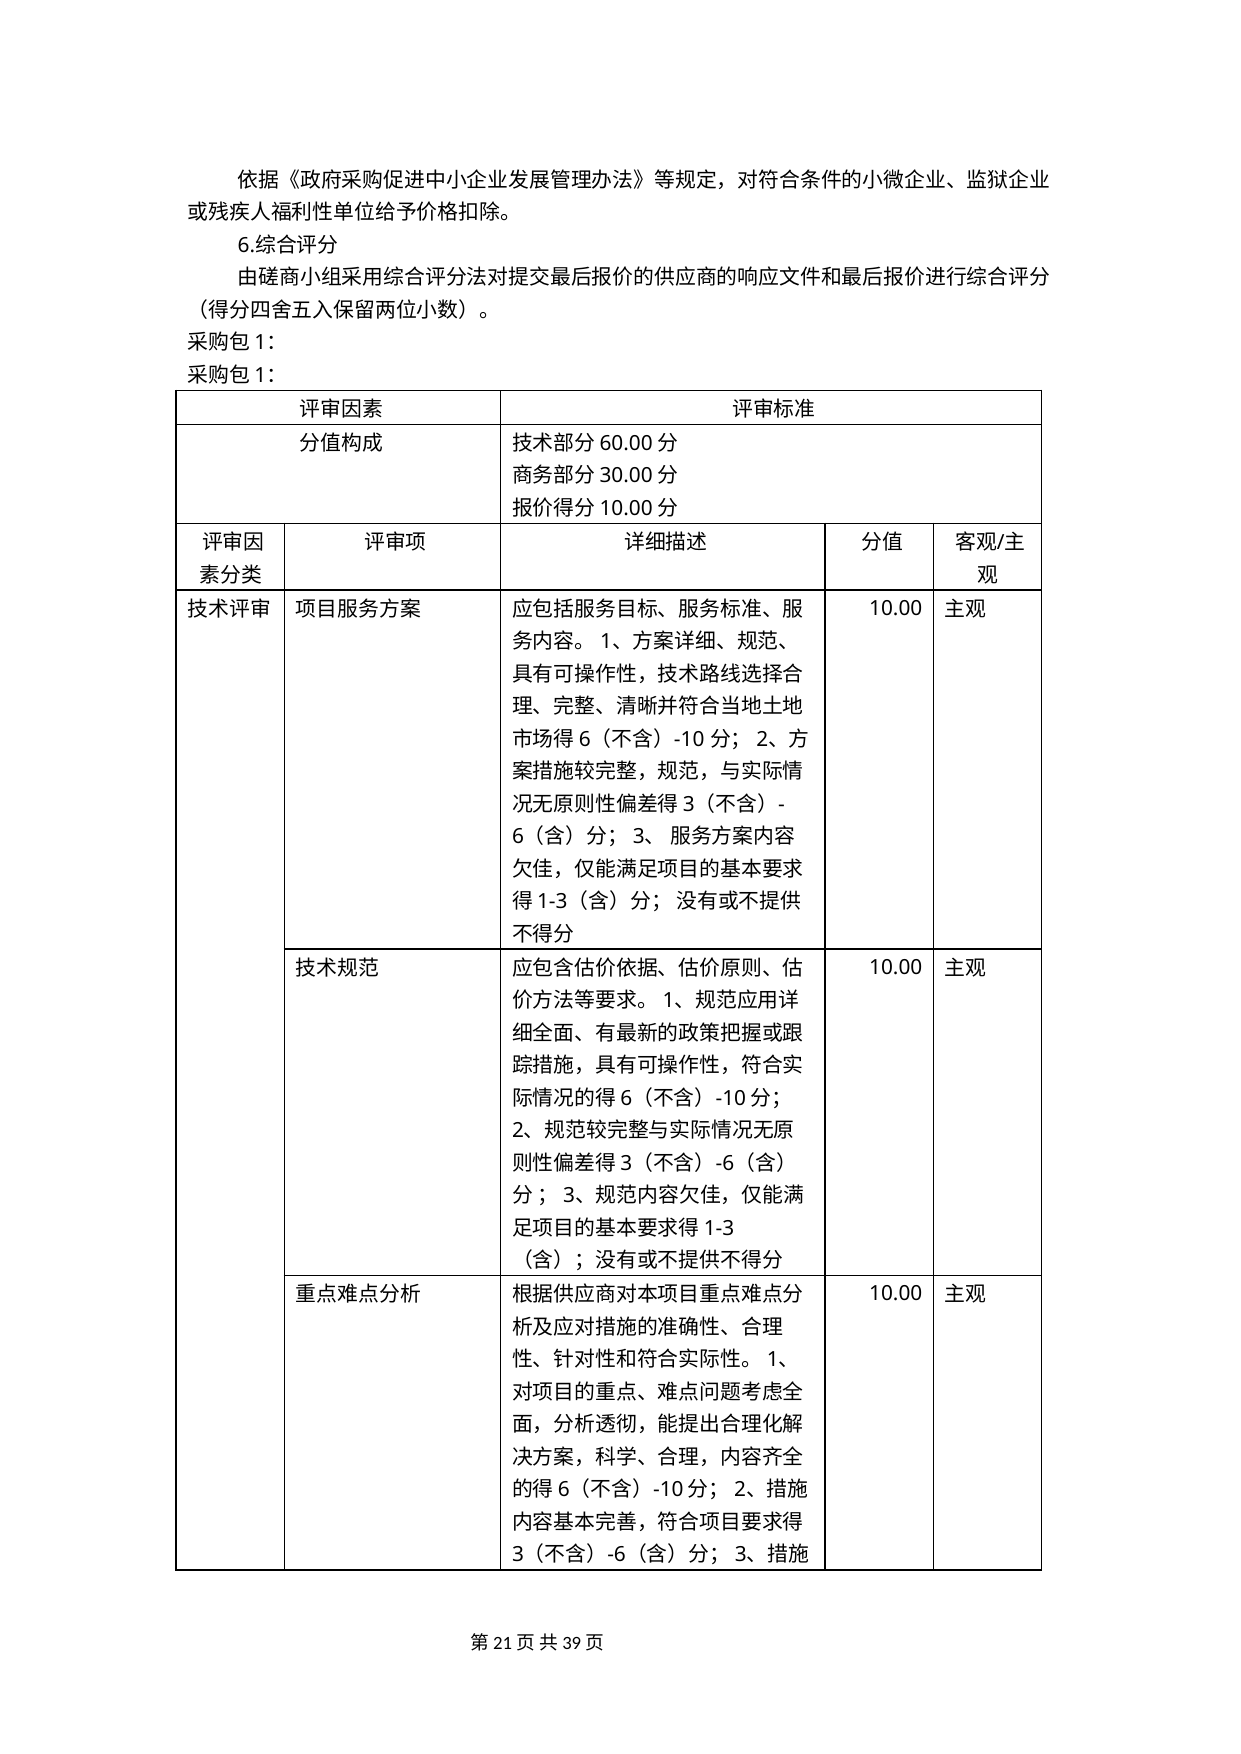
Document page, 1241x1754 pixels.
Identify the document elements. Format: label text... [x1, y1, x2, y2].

table_cell 10.00 [826, 1276, 933, 1569]
table_cell 技术部分60.00分 商务部分30.00分 报价得分10.00分 [501, 425, 1041, 523]
text 由磋商小组采用综合评分法对提交最后报价的供应商的响应文件和最后报价进行综合评分（得分四舍五入保留两位小数）。 [187, 259, 1053, 324]
table_cell 技术规范 [285, 950, 500, 1275]
table_cell 详细描述 [501, 524, 824, 589]
table_cell 主观 [934, 950, 1041, 1275]
table_cell 主观 [934, 591, 1041, 948]
table_cell 重点难点分析 [285, 1276, 500, 1569]
table_cell 分值构成 [177, 425, 500, 523]
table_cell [501, 1276, 824, 1569]
table_cell 应包含估价依据、估价原则、估价方法等要求。 1、规范应用详细全面、有最新的政策把握或跟踪措施，具有可操作性，符合实际情况的得6（不含）-10分； 2、规范较完整与实际情况无原则性偏差得3（不含）-6（含）分 ； 3、规范内容欠佳，仅能满足项目的基本要求得1-3（含）；没有或不提供不得分 [501, 950, 824, 1275]
table_cell 分值 [826, 524, 933, 589]
table_header 评审标准 [501, 391, 1041, 423]
table_cell 评审项 [285, 524, 500, 589]
table_cell 项目服务方案 [285, 591, 500, 948]
text 采购包1： [187, 324, 1053, 357]
text 6.综合评分 [187, 227, 1053, 259]
table_cell 评审因素分类 [177, 524, 284, 589]
table_header 评审因素 [177, 391, 500, 423]
table_cell 主观 [934, 1276, 1041, 1569]
table_cell 客观/主观 [934, 524, 1041, 589]
table_cell 10.00 [826, 591, 933, 948]
text 依据《政府采购促进中小企业发展管理办法》等规定，对符合条件的小微企业、监狱企业或残疾人福利性单位给予价格扣除。 [187, 162, 1053, 227]
table_cell 技术评审 [177, 591, 284, 1569]
table_cell 10.00 [826, 950, 933, 1275]
table_cell 应包括服务目标、服务标准、服务内容。 1、方案详细、规范、具有可操作性，技术路线选择合理、完整、清晰并符合当地土地市场得6（不含）-10 分； 2、方案措施较完整，规范，与实际情况无原则性偏差得3（不含）-6（含）分； 3、 服务方案内容欠佳，仅能满足项目的基本要求得1-3（含）分； 没有或不提供不得分 [501, 591, 824, 948]
text 采购包1： [187, 357, 1053, 389]
